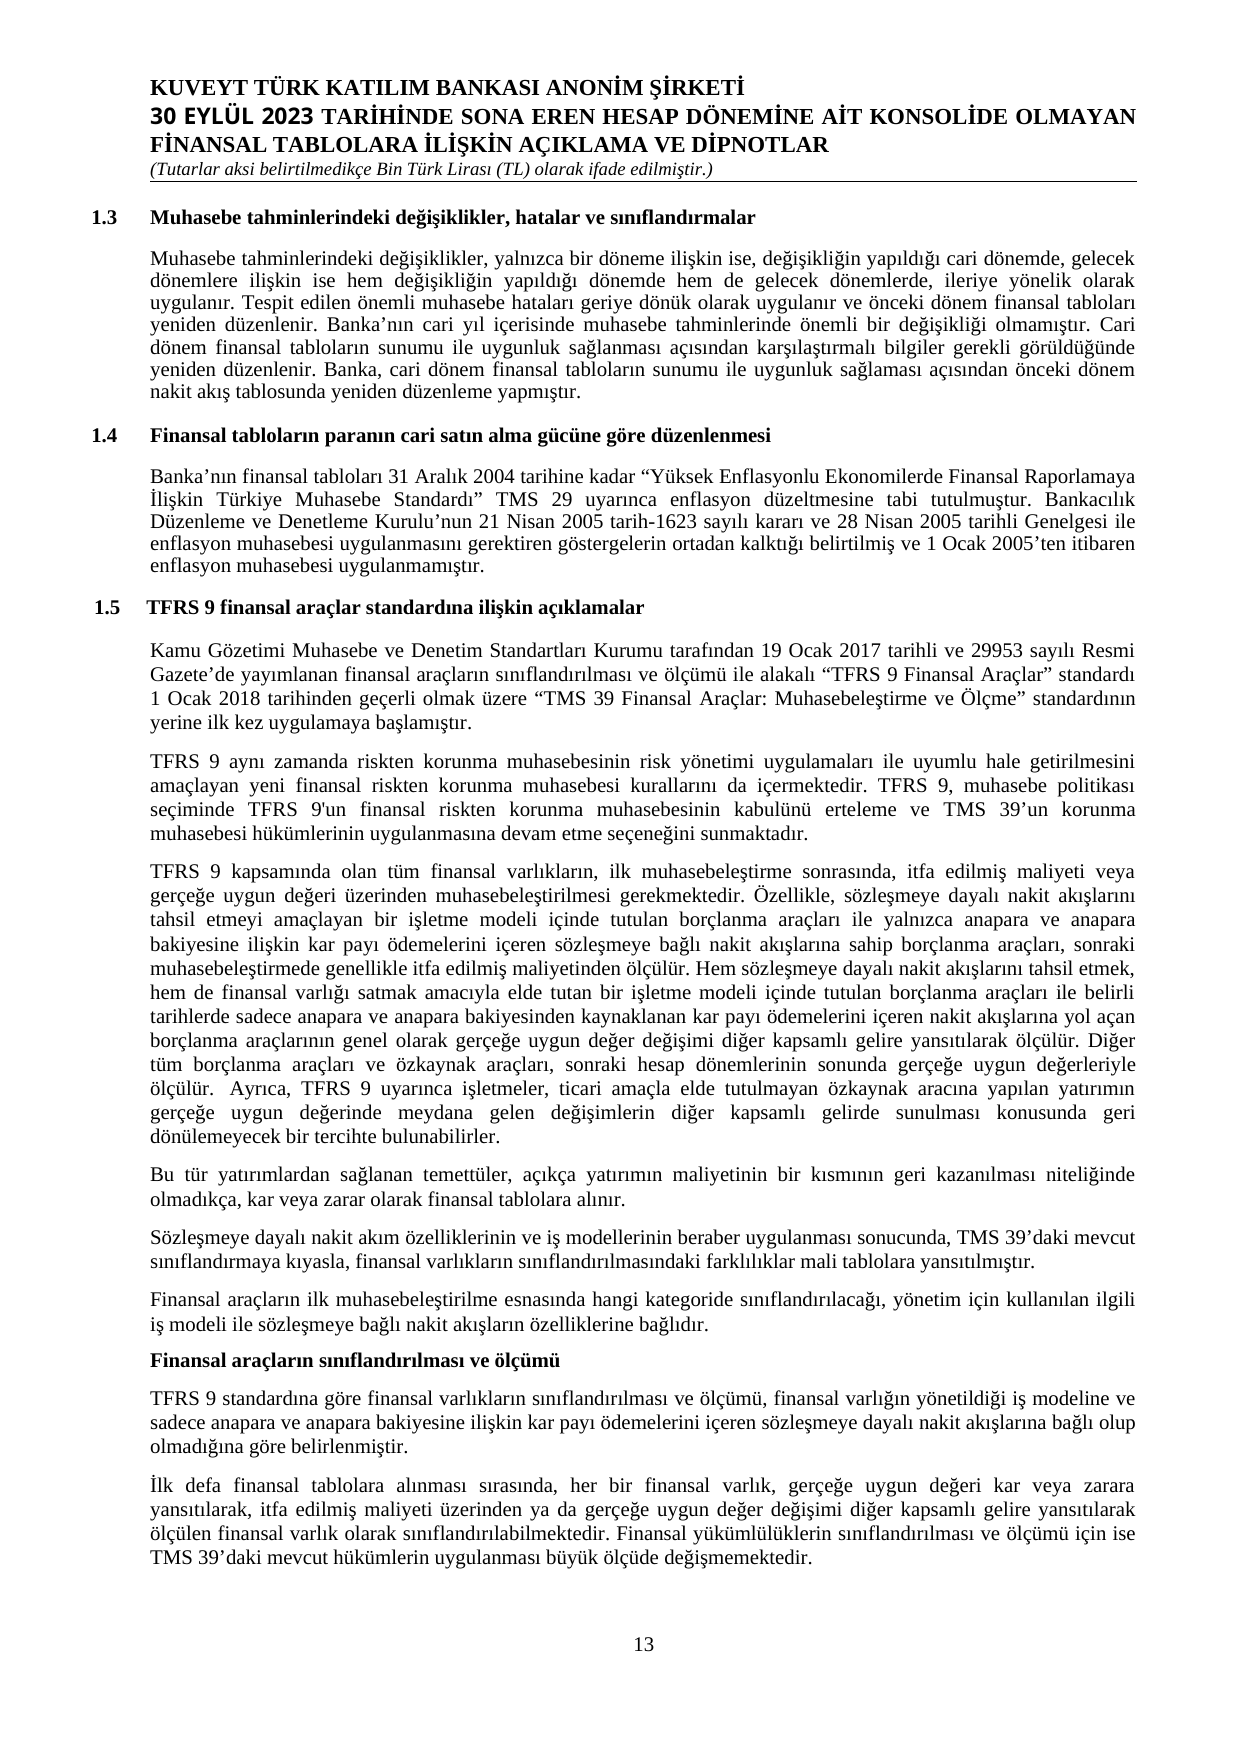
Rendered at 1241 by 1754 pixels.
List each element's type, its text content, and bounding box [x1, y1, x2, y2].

text Sözleşmeye dayalı nakit akım özelliklerinin ve iş modellerinin beraber uygulanması sonucunda, TMS 39’daki mevcut sınıflandırmaya kıyasla, finansal varlıkların sınıflandırılmasındaki farklılıklar mali tablolara yansıtılmıştır. [150, 1225, 1137, 1273]
text Kamu Gözetimi Muhasebe ve Denetim Standartları Kurumu tarafından 19 Ocak 2017 tarihli ve 29953 sayılı Resmi Gazete’de yayımlanan finansal araçların sınıflandırılması ve ölçümü ile alakalı “TFRS 9 Finansal Araçlar” standardı 1 Ocak 2018 tarihinden geçerli olmak üzere “TMS 39 Finansal Araçlar: Muhasebeleştirme ve Ölçme” standardının yerine ilk kez uygulamaya başlamıştır. [150, 638, 1137, 734]
text 1.4 Finansal tabloların paranın cari satın alma gücüne göre düzenlenmesi [91, 425, 1137, 447]
text İlk defa finansal tablolara alınması sırasında, her bir finansal varlık, gerçeğe uygun değeri kar veya zarara yansıtılarak, itfa edilmiş maliyeti üzerinden ya da gerçeğe uygun değer değişimi diğer kapsamlı gelire yansıtılarak ölçülen finansal varlık olarak sınıflandırılabilmektedir. Finansal yükümlülüklerin sınıflandırılması ve ölçümü için ise TMS 39’daki mevcut hükümlerin uygulanması büyük ölçüde değişmemektedir. [150, 1472, 1137, 1569]
text TFRS 9 kapsamında olan tüm finansal varlıkların, ilk muhasebeleştirme sonrasında, itfa edilmiş maliyeti veya gerçeğe uygun değeri üzerinden muhasebeleştirilmesi gerekmektedir. Özellikle, sözleşmeye dayalı nakit akışlarını tahsil etmeyi amaçlayan bir işletme modeli içinde tutulan borçlanma araçları ile yalnızca anapara ve anapara bakiyesine ilişkin kar payı ödemelerini içeren sözleşmeye bağlı nakit akışlarına sahip borçlanma araçları, sonraki muhasebeleştirmede genellikle itfa edilmiş maliyetinden ölçülür. Hem sözleşmeye dayalı nakit akışlarını tahsil etmek, hem de finansal varlığı satmak amacıyla elde tutan bir işletme modeli içinde tutulan borçlanma araçları ile belirli tarihlerde sadece anapara ve anapara bakiyesinden kaynaklanan kar payı ödemelerini içeren nakit akışlarına yol açan borçlanma araçlarının genel olarak gerçeğe uygun değer değişimi diğer kapsamlı gelire yansıtılarak ölçülür. Diğer tüm borçlanma araçları ve özkaynak araçları, sonraki hesap dönemlerinin sonunda gerçeğe uygun değerleriyle ölçülür. Ayrıca, TFRS 9 uyarınca işletmeler, ticari amaçla elde tutulmayan özkaynak aracına yapılan yatırımın gerçeğe uygun değerinde meydana gelen değişimlerin diğer kapsamlı gelirde sunulması konusunda geri dönülemeyecek bir tercihte bulunabilirler. [150, 859, 1137, 1148]
text Finansal araçların ilk muhasebeleştirilme esnasında hangi kategoride sınıflandırılacağı, yönetim için kullanılan ilgili iş modeli ile sözleşmeye bağlı nakit akışların özelliklerine bağlıdır. [150, 1287, 1137, 1336]
text 1.5 TFRS 9 finansal araçlar standardına ilişkin açıklamalar [94, 595, 1137, 619]
text Finansal araçların sınıflandırılması ve ölçümü [150, 1347, 1137, 1372]
text 1.3 Muhasebe tahminlerindeki değişiklikler, hatalar ve sınıflandırmalar [91, 207, 1137, 229]
text Muhasebe tahminlerindeki değişiklikler, yalnızca bir döneme ilişkin ise, değişikliğin yapıldığı cari dönemde, gelecek dönemlere ilişkin ise hem değişikliğin yapıldığı dönemde hem de gelecek dönemlerde, ileriye yönelik olarak uygulanır. Tespit edilen önemli muhasebe hataları geriye dönük olarak uygulanır ve önceki dönem finansal tabloları yeniden düzenlenir. Banka’nın cari yıl içerisinde muhasebe tahminlerinde önemli bir değişikliği olmamıştır. Cari dönem finansal tabloların sunumu ile uygunluk sağlanması açısından karşılaştırmalı bilgiler gerekli görüldüğünde yeniden düzenlenir. Banka, cari dönem finansal tabloların sunumu ile uygunluk sağlaması açısından önceki dönem nakit akış tablosunda yeniden düzenleme yapmıştır. [91, 248, 1137, 403]
text TFRS 9 aynı zamanda riskten korunma muhasebesinin risk yönetimi uygulamaları ile uyumlu hale getirilmesini amaçlayan yeni finansal riskten korunma muhasebesi kurallarını da içermektedir. TFRS 9, muhasebe politikası seçiminde TFRS 9'un finansal riskten korunma muhasebesinin kabulünü erteleme ve TMS 39’un korunma muhasebesi hükümlerinin uygulanmasına devam etme seçeneğini sunmaktadır. [150, 749, 1137, 845]
text TFRS 9 standardına göre finansal varlıkların sınıflandırılması ve ölçümü, finansal varlığın yönetildiği iş modeline ve sadece anapara ve anapara bakiyesine ilişkin kar payı ödemelerini içeren sözleşmeye dayalı nakit akışlarına bağlı olup olmadığına göre belirlenmiştir. [150, 1386, 1137, 1458]
text Banka’nın finansal tabloları 31 Aralık 2004 tarihine kadar “Yüksek Enflasyonlu Ekonomilerde Finansal Raporlamaya İlişkin Türkiye Muhasebe Standardı” TMS 29 uyarınca enflasyon düzeltmesine tabi tutulmuştur. Bankacılık Düzenleme ve Denetleme Kurulu’nun 21 Nisan 2005 tarih-1623 sayılı kararı ve 28 Nisan 2005 tarihli Genelgesi ile enflasyon muhasebesi uygulanmasını gerektiren göstergelerin ortadan kalktığı belirtilmiş ve 1 Ocak 2005’ten itibaren enflasyon muhasebesi uygulanmamıştır. [150, 466, 1137, 577]
text Bu tür yatırımlardan sağlanan temettüler, açıkça yatırımın maliyetinin bir kısmının geri kazanılması niteliğinde olmadıkça, kar veya zarar olarak finansal tablolara alınır. [150, 1162, 1137, 1211]
